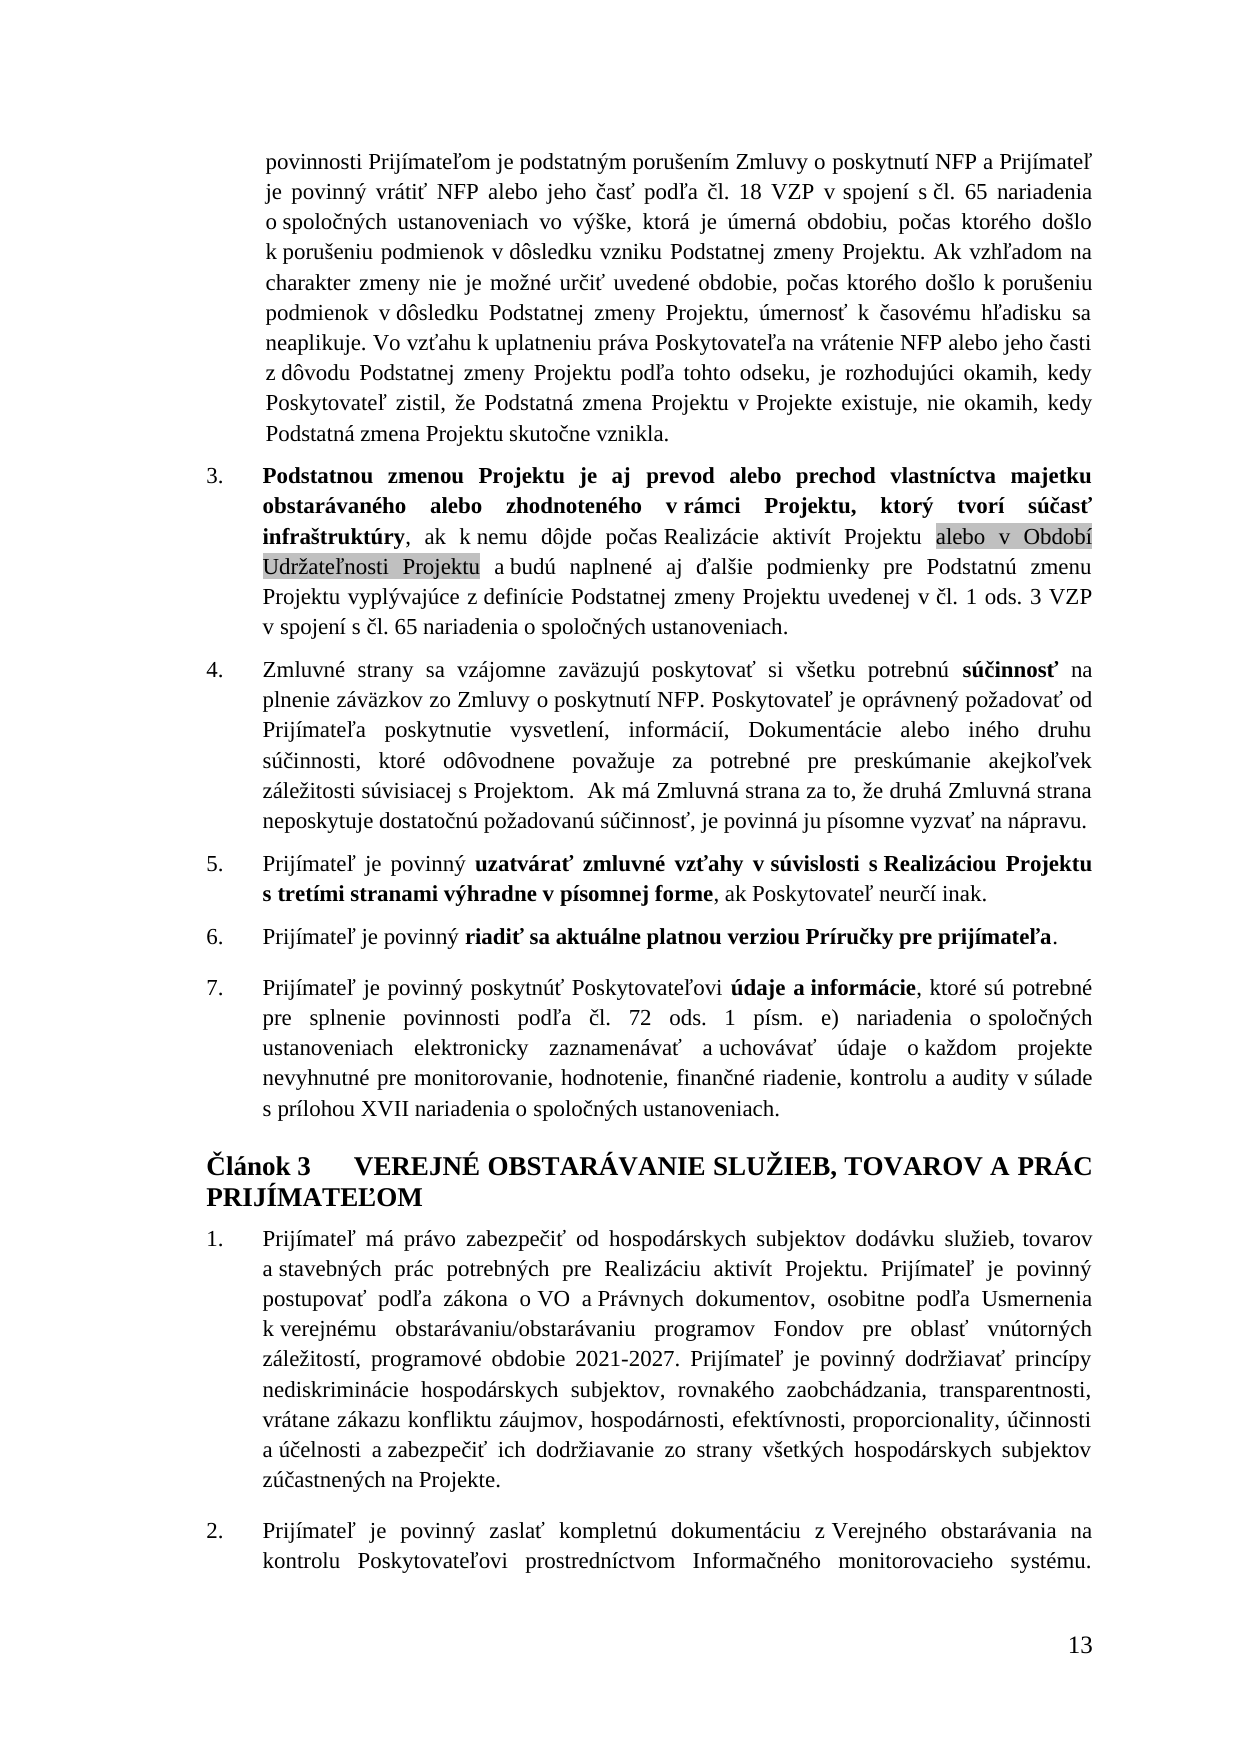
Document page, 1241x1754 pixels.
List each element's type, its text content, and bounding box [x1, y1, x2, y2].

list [206, 148, 1092, 446]
list Podstatnou zmenou Projektu je aj prevod alebo prechod vlastníctva majetku obstarávaného alebo zhodnoteného v rámci Projektu, ktorý tvorí súčasť infraštruktúry, ak k nemu dôjde počas Realizácie aktivít Projektu alebo v Období Udržateľnosti Projektu a budú naplnené aj ďalšie podmienky pre Podstatnú zmenu Projektu vyplývajúce z definície Podstatnej zmeny Projektu uvedenej v čl. 1 ods. 3 VZP v spojení s čl. 65 nariadenia o spoločných ustanoveniach. [206, 462, 1092, 640]
list Prijímateľ je povinný riadiť sa aktuálne platnou verziou Príručky pre prijímateľa. [206, 923, 1092, 949]
list Prijímateľ má právo zabezpečiť od hospodárskych subjektov dodávku služieb, tovarov a stavebných prác potrebných pre Realizáciu aktivít Projektu. Prijímateľ je povinný postupovať podľa zákona o VO a Právnych dokumentov, osobitne podľa Usmernenia k verejnému obstarávaniu/obstarávaniu programov Fondov pre oblasť vnútorných záležitostí, programové obdobie 2021-2027. Prijímateľ je povinný dodržiavať princípy nediskriminácie hospodárskych subjektov, rovnakého zaobchádzania, transparentnosti, vrátane zákazu konfliktu záujmov, hospodárnosti, efektívnosti, proporcionality, účinnosti a účelnosti a zabezpečiť ich dodržiavanie zo strany všetkých hospodárskych subjektov zúčastnených na Projekte. [206, 1224, 1092, 1493]
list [206, 1517, 1092, 1574]
list Prijímateľ je povinný uzatvárať zmluvné vzťahy v súvislosti s Realizáciou Projektu s tretími stranami výhradne v písomnej forme, ak Poskytovateľ neurčí inak. [206, 850, 1092, 906]
list Prijímateľ je povinný poskytnúť Poskytovateľovi údaje a informácie, ktoré sú potrebné pre splnenie povinnosti podľa čl. 72 ods. 1 písm. e) nariadenia o spoločných ustanoveniach elektronicky zaznamenávať a uchovávať údaje o každom projekte nevyhnutné pre monitorovanie, hodnotenie, finančné riadenie, kontrolu a audity v súlade s prílohou XVII nariadenia o spoločných ustanoveniach. [206, 974, 1092, 1121]
list Zmluvné strany sa vzájomne zaväzujú poskytovať si všetku potrebnú súčinnosť na plnenie záväzkov zo Zmluvy o poskytnutí NFP. Poskytovateľ je oprávnený požadovať od Prijímateľa poskytnutie vysvetlení, informácií, Dokumentácie alebo iného druhu súčinnosti, ktoré odôvodnene považuje za potrebné pre preskúmanie akejkoľvek záležitosti súvisiacej s Projektom. Ak má Zmluvná strana za to, že druhá Zmluvná strana neposkytuje dostatočnú požadovanú súčinnosť, je povinná ju písomne vyzvať na nápravu. [206, 656, 1092, 833]
subtitle Článok 3 VEREJNÉ OBSTARÁVANIE SLUŽIEB, TOVAROV A PRÁC PRIJÍMATEĽOM [206, 1150, 1092, 1212]
